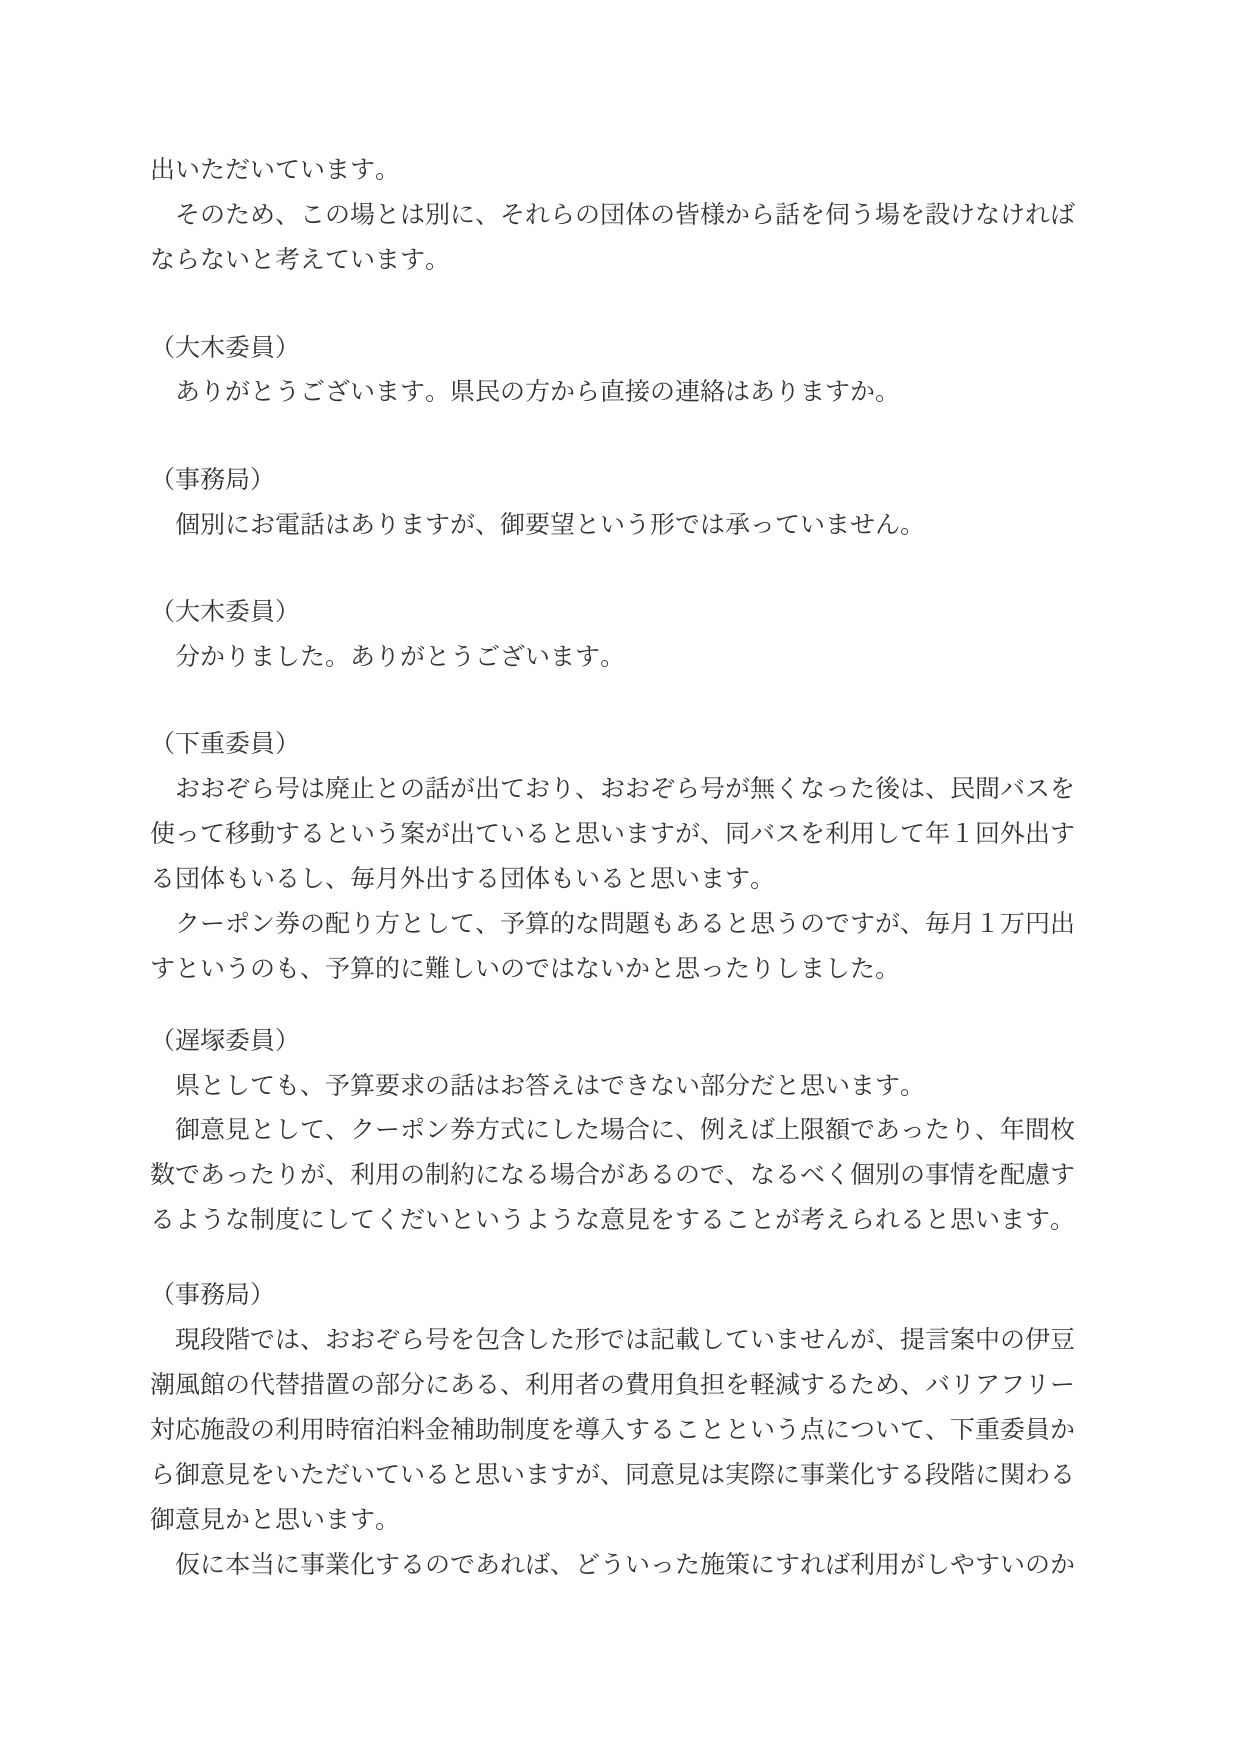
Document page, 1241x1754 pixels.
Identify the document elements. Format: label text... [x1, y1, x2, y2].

text （大木委員） [150, 592, 1090, 628]
text 個別にお電話はありますが、御要望という形では承っていません。 [150, 504, 1090, 540]
text そのため、この場とは別に、それらの団体の皆様から話を伺う場を設けなければならないと考えています。 [150, 195, 1090, 276]
text （下重委員） おおぞら号は廃止との話が出ており、おおぞら号が無くなった後は、民間バスを使って移動するという案が出ていると思いますが、同バスを利用して年１回外出する団体もいるし、毎月外出する団体もいると思います。 [150, 724, 1090, 895]
text （遅塚委員） 県としても、予算要求の話はお答えはできない部分だと思います。 御意見として、クーポン券方式にした場合に、例えば上限額であったり、年間枚数であったりが、利用の制約になる場合があるので、なるべく個別の事情を配慮するような制度にしてくだいというような意見をすることが考えられると思います。 [150, 1020, 1090, 1236]
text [150, 1275, 1090, 1580]
text クーポン券の配り方として、予算的な問題もあると思うのですが、毎月１万円出すというのも、予算的に難しいのではないかと思ったりしました。 [150, 904, 1090, 1014]
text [150, 150, 1090, 186]
text （事務局） [150, 459, 1090, 495]
text （大木委員） ありがとうございます。県民の方から直接の連絡はありますか。 [150, 327, 1090, 408]
text 分かりました。ありがとうございます。 [150, 637, 1090, 673]
